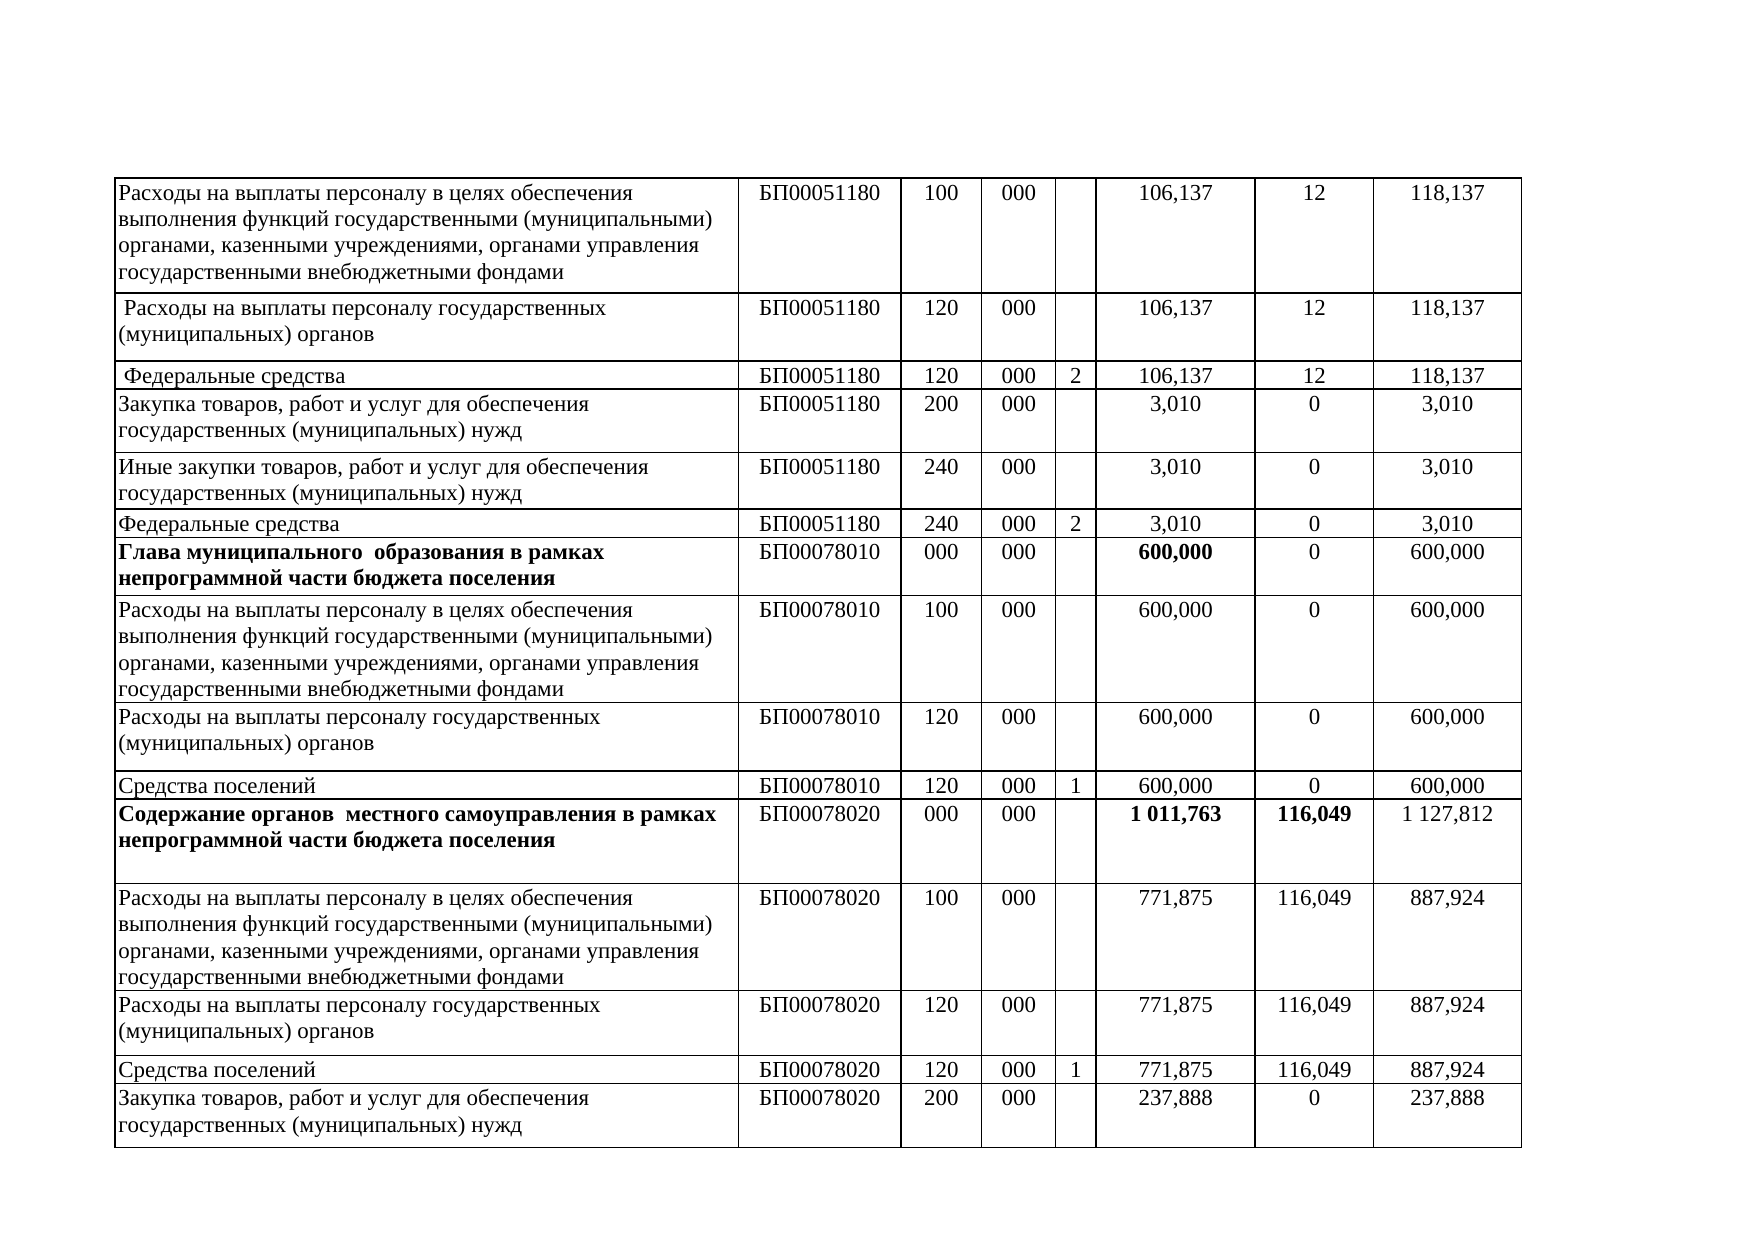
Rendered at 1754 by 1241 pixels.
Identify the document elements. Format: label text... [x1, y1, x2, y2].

table_cell Иные закупки товаров, работ и услуг для обеспечения государственных (муниципальных) нужд [116, 453, 738, 508]
table_cell 000 [982, 510, 1055, 536]
table_cell [1056, 800, 1095, 883]
table_cell [1056, 703, 1095, 770]
table_cell БП00051180 [739, 294, 900, 360]
table_cell 118,137 [1374, 294, 1521, 360]
table_cell 887,924 [1374, 1056, 1521, 1083]
table_cell 000 [982, 538, 1055, 594]
table_cell 000 [982, 772, 1055, 798]
table_cell 3,010 [1097, 390, 1254, 451]
table_cell 600,000 [1374, 772, 1521, 798]
table_cell БП00051180 [739, 362, 900, 388]
table_cell 120 [902, 772, 981, 798]
table_cell 1 [1056, 772, 1095, 798]
table_cell 600,000 [1097, 538, 1254, 594]
table_cell 0 [1256, 510, 1373, 536]
table_cell 887,924 [1374, 884, 1521, 989]
table_cell [1056, 294, 1095, 360]
table_cell 600,000 [1097, 596, 1254, 701]
table_cell 106,137 [1097, 362, 1254, 388]
table_cell БП00078010 [739, 538, 900, 594]
table_cell 116,049 [1256, 1056, 1373, 1083]
table_cell 200 [902, 1084, 981, 1146]
table_cell 240 [902, 453, 981, 508]
table_cell 0 [1256, 538, 1373, 594]
table_cell БП00051180 [739, 453, 900, 508]
table_cell 3,010 [1097, 510, 1254, 536]
table_cell [1056, 538, 1095, 594]
table_cell 0 [1256, 1084, 1373, 1146]
table_cell 000 [982, 1056, 1055, 1083]
table_cell 000 [982, 453, 1055, 508]
table_cell 116,049 [1256, 884, 1373, 989]
table_cell БП00051180 [739, 179, 900, 292]
table_cell 120 [902, 1056, 981, 1083]
table_cell 3,010 [1374, 390, 1521, 451]
table_cell 116,049 [1256, 800, 1373, 883]
table_cell [1056, 991, 1095, 1055]
table_cell Расходы на выплаты персоналу в целях обеспечения выполнения функций государственными (муниципальными) органами, казенными учреждениями, органами управления государственными внебюджетными фондами [116, 179, 738, 292]
table_cell Расходы на выплаты персоналу в целях обеспечения выполнения функций государственными (муниципальными) органами, казенными учреждениями, органами управления государственными внебюджетными фондами [116, 596, 738, 701]
table_cell 771,875 [1097, 884, 1254, 989]
table_cell 000 [982, 884, 1055, 989]
table_cell 887,924 [1374, 991, 1521, 1055]
table_cell 12 [1256, 294, 1373, 360]
table_cell Закупка товаров, работ и услуг для обеспечения государственных (муниципальных) нужд [116, 1084, 738, 1146]
table_cell 000 [982, 703, 1055, 770]
table_cell Федеральные средства [116, 510, 738, 536]
table_cell [1056, 1084, 1095, 1146]
table_cell 118,137 [1374, 179, 1521, 292]
table_cell Содержание органов местного самоуправления в рамках непрограммной части бюджета поселения [116, 800, 738, 883]
table_cell БП00078020 [739, 800, 900, 883]
table_cell БП00078020 [739, 1084, 900, 1146]
table_cell Расходы на выплаты персоналу государственных (муниципальных) органов [116, 991, 738, 1055]
table_cell [1056, 453, 1095, 508]
table_cell 000 [902, 538, 981, 594]
table_cell 600,000 [1097, 772, 1254, 798]
table_cell БП00078020 [739, 991, 900, 1055]
table_cell [1056, 179, 1095, 292]
table_cell 100 [902, 884, 981, 989]
table_cell 200 [902, 390, 981, 451]
table_cell [1056, 390, 1095, 451]
table_cell БП00078020 [739, 884, 900, 989]
table_cell Расходы на выплаты персоналу государственных (муниципальных) органов [116, 703, 738, 770]
table_cell 000 [982, 179, 1055, 292]
table_cell 000 [902, 800, 981, 883]
table_cell 0 [1256, 453, 1373, 508]
table_cell 106,137 [1097, 294, 1254, 360]
table_cell Средства поселений [116, 1056, 738, 1083]
table_cell 0 [1256, 596, 1373, 701]
table_cell 240 [902, 510, 981, 536]
table_cell 120 [902, 991, 981, 1055]
table_cell 000 [982, 390, 1055, 451]
table_cell 120 [902, 294, 981, 360]
table_cell 600,000 [1374, 596, 1521, 701]
table_cell 1 [1056, 1056, 1095, 1083]
table_cell БП00051180 [739, 390, 900, 451]
table_cell Расходы на выплаты персоналу в целях обеспечения выполнения функций государственными (муниципальными) органами, казенными учреждениями, органами управления государственными внебюджетными фондами [116, 884, 738, 989]
table_cell 0 [1256, 772, 1373, 798]
table_cell 000 [982, 1084, 1055, 1146]
table_cell 1 011,763 [1097, 800, 1254, 883]
table_cell 000 [982, 596, 1055, 701]
table_cell 000 [982, 294, 1055, 360]
table_cell 237,888 [1097, 1084, 1254, 1146]
table_cell 600,000 [1374, 703, 1521, 770]
table_cell БП00078010 [739, 596, 900, 701]
table_cell 2 [1056, 362, 1095, 388]
table_cell 600,000 [1374, 538, 1521, 594]
table_cell 0 [1256, 390, 1373, 451]
table_cell 600,000 [1097, 703, 1254, 770]
table_cell 000 [982, 991, 1055, 1055]
table_cell БП00051180 [739, 510, 900, 536]
table_cell БП00078020 [739, 1056, 900, 1083]
table_cell Закупка товаров, работ и услуг для обеспечения государственных (муниципальных) нужд [116, 390, 738, 451]
table_cell 120 [902, 362, 981, 388]
table_cell Средства поселений [116, 772, 738, 798]
table_cell БП00078010 [739, 703, 900, 770]
table_cell 106,137 [1097, 179, 1254, 292]
table_cell [1056, 596, 1095, 701]
table_cell 3,010 [1374, 453, 1521, 508]
table_cell 118,137 [1374, 362, 1521, 388]
table_cell 100 [902, 179, 981, 292]
table_cell 120 [902, 703, 981, 770]
table_cell Федеральные средства [116, 362, 738, 388]
table_cell 3,010 [1097, 453, 1254, 508]
table_cell 237,888 [1374, 1084, 1521, 1146]
table_cell 3,010 [1374, 510, 1521, 536]
table_cell 12 [1256, 179, 1373, 292]
table_cell БП00078010 [739, 772, 900, 798]
table_cell 116,049 [1256, 991, 1373, 1055]
table_cell 12 [1256, 362, 1373, 388]
table_cell 771,875 [1097, 991, 1254, 1055]
table_cell 1 127,812 [1374, 800, 1521, 883]
table_cell 771,875 [1097, 1056, 1254, 1083]
table_cell Расходы на выплаты персоналу государственных (муниципальных) органов [116, 294, 738, 360]
table_cell 2 [1056, 510, 1095, 536]
table_cell 000 [982, 800, 1055, 883]
table_cell 0 [1256, 703, 1373, 770]
table_cell [1056, 884, 1095, 989]
table_cell Глава муниципального образования в рамках непрограммной части бюджета поселения [116, 538, 738, 594]
table_cell 000 [982, 362, 1055, 388]
table_cell 100 [902, 596, 981, 701]
